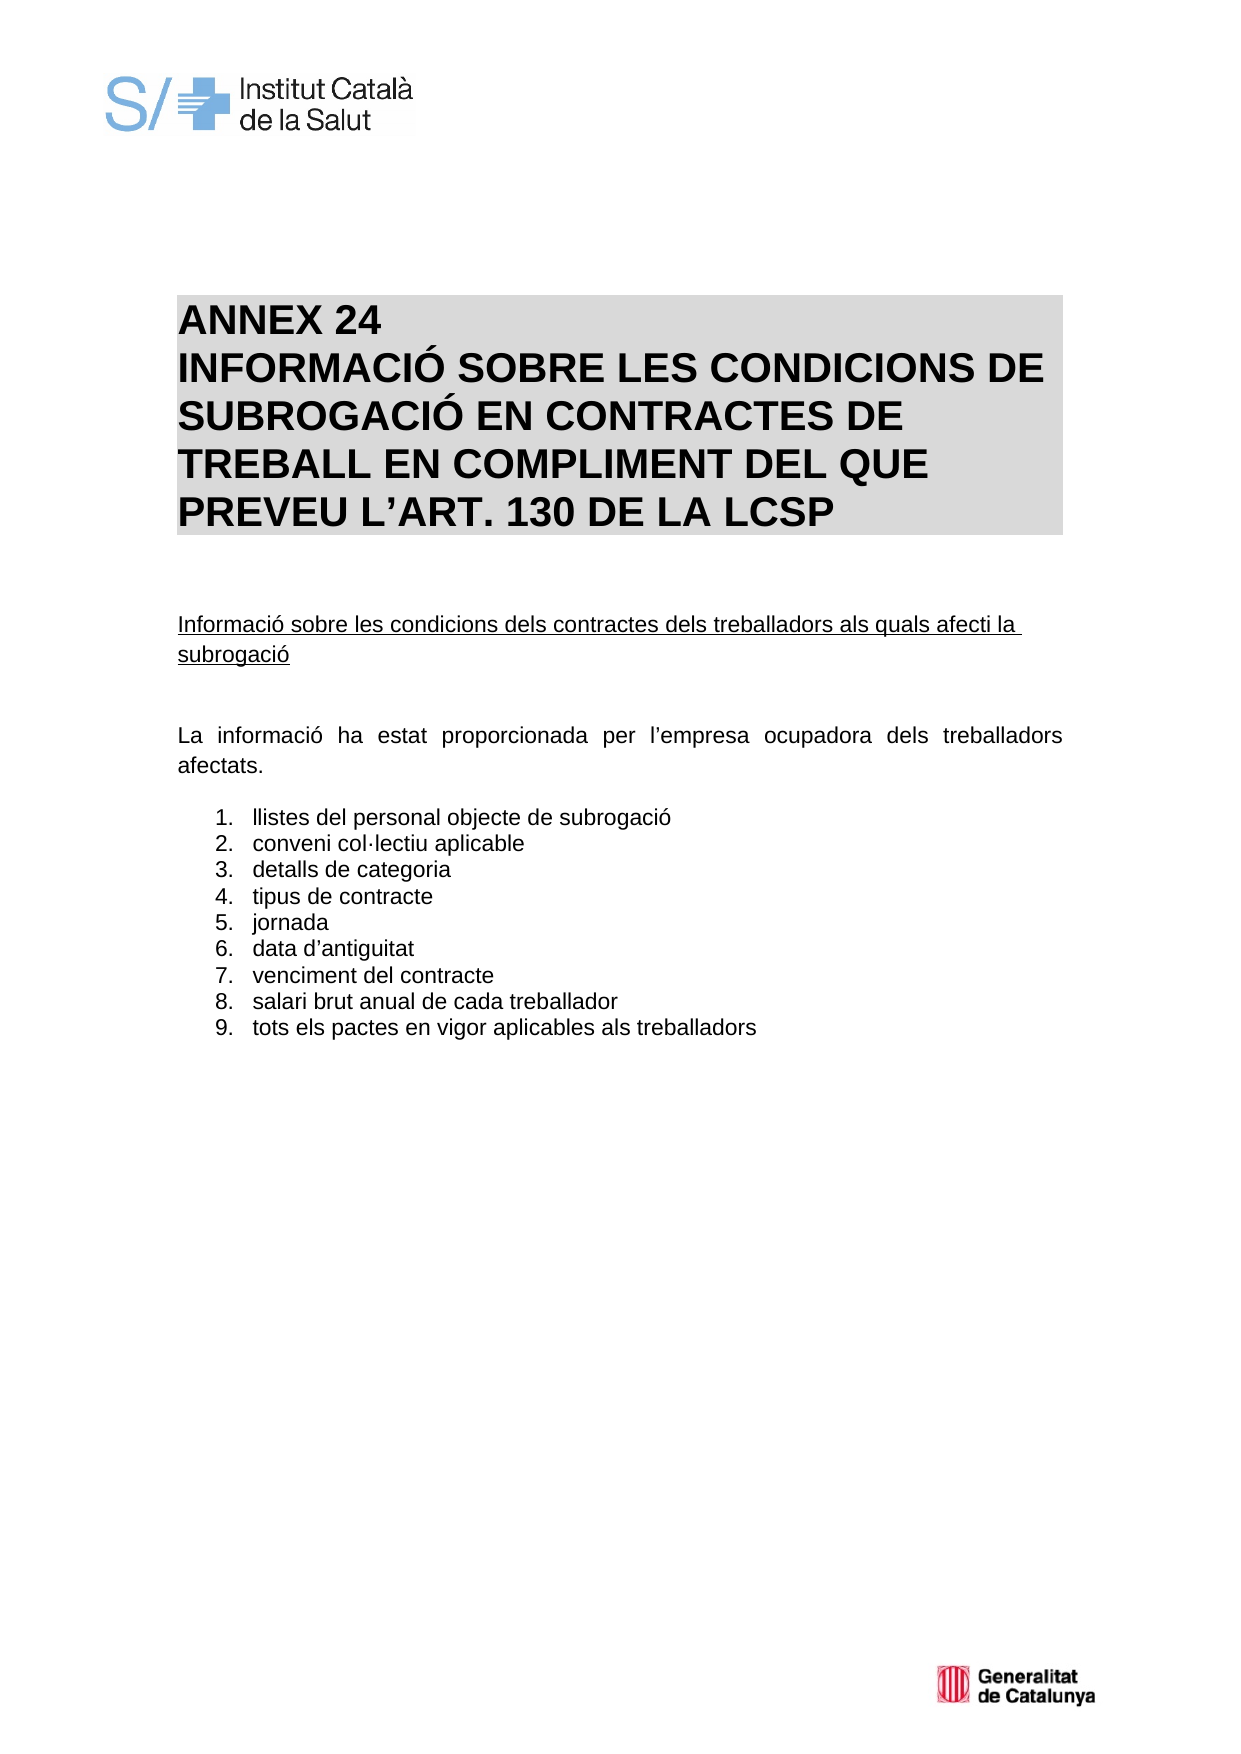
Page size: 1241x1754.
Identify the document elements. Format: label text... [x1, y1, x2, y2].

list tots els pactes en vigor aplicables als treballadors [215, 1014, 1063, 1041]
list salari brut anual de cada treballador [215, 988, 1063, 1014]
text Informació sobre les condicions dels contractes dels treballadors als quals afecti la subrogació [177, 611, 1063, 667]
text La informació ha estat proporcionada per l’empresa ocupadora dels treballadors afectats. [177, 722, 1063, 779]
list data d’antiguitat [215, 935, 1063, 962]
list conveni col·lectiu aplicable [215, 830, 1063, 856]
text ANNEX 24 [177, 295, 1063, 343]
text INFORMACIÓ SOBRE LES CONDICIONS DE SUBROGACIÓ EN CONTRACTES DE TREBALL EN COMPLIMENT DEL QUE PREVEU L’ART. 130 DE LA LCSP [177, 343, 1063, 535]
picture [898, 1659, 1133, 1712]
list venciment del contracte [215, 962, 1063, 988]
list llistes del personal objecte de subrogació [215, 803, 1063, 830]
picture [103, 73, 416, 136]
list detalls de categoria [215, 856, 1063, 883]
list jornada [215, 909, 1063, 935]
list tipus de contracte [215, 883, 1063, 909]
